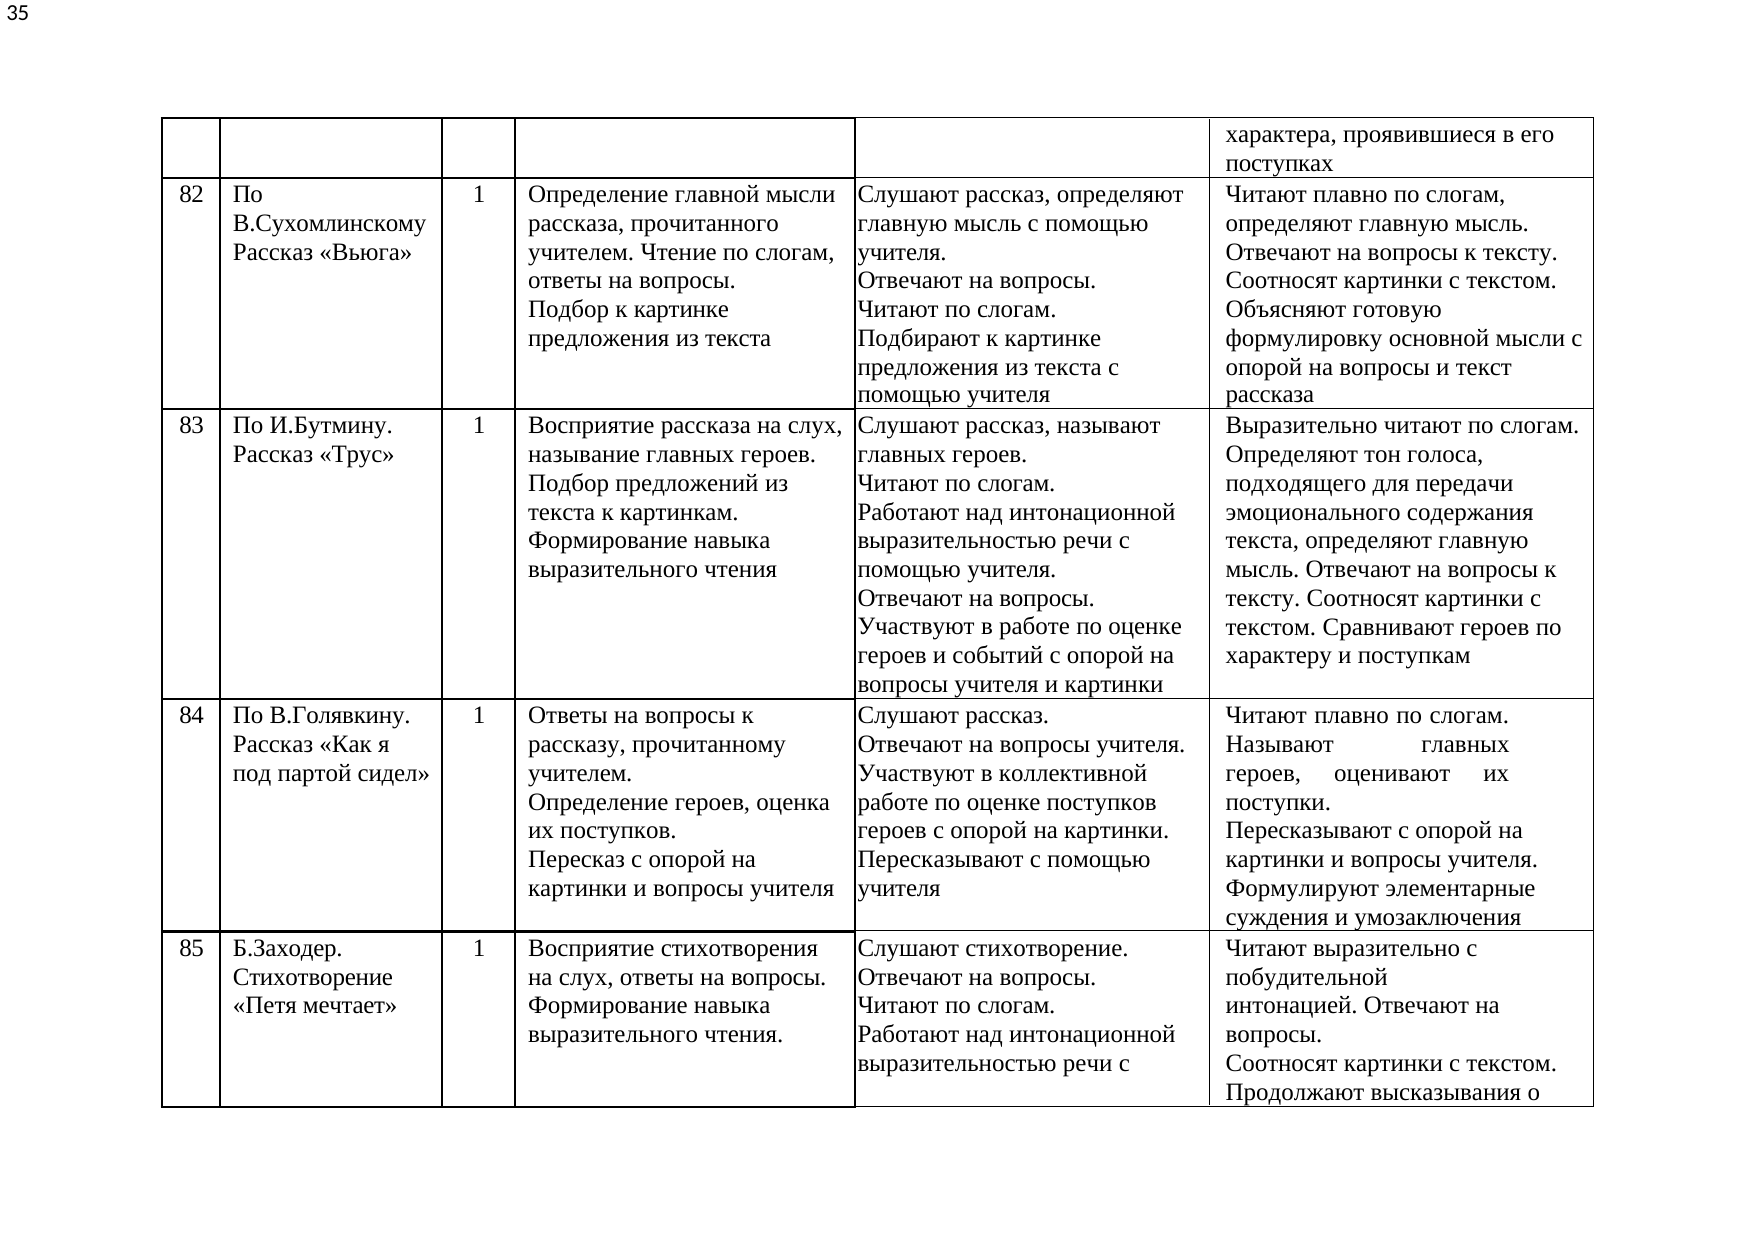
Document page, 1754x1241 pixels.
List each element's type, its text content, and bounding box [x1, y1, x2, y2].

table_cell 85 [163, 933, 219, 1106]
table_cell 84 [163, 700, 219, 930]
table_cell Б.Заходер. Стихотворение «Петя мечтает» [221, 933, 441, 1106]
table_cell По В.Сухомлинскому Рассказ «Вьюга» [221, 179, 441, 408]
table_cell Слушают стихотворение. Отвечают на вопросы. Читают по слогам. Работают над интонационной выразительностью речи с [856, 931, 1210, 1106]
table_header [516, 119, 854, 177]
table_cell 82 [163, 179, 219, 408]
table_header [856, 118, 1210, 177]
table_header [443, 119, 514, 177]
table_cell 1 [443, 410, 514, 698]
table_cell Читают плавно по слогам, определяют главную мысль. Отвечают на вопросы к тексту. Соотносят картинки с текстом. Объясняют готовую формулировку основной мысли с опорой на вопросы и текст рассказа [1210, 178, 1593, 408]
table_cell Выразительно читают по слогам. Определяют тон голоса, подходящего для передачи эмоционального содержания текста, определяют главную мысль. Отвечают на вопросы к тексту. Соотносят картинки с текстом. Сравнивают героев по характеру и поступкам [1210, 409, 1593, 698]
table_cell Определение главной мысли рассказа, прочитанного учителем. Чтение по слогам, ответы на вопросы. Подбор к картинке предложения из текста [516, 179, 854, 408]
table_cell Восприятие стихотворения на слух, ответы на вопросы. Формирование навыка выразительного чтения. [516, 933, 854, 1106]
table_cell Читают выразительно с побудительной интонацией. Отвечают на вопросы. Соотносят картинки с текстом. Продолжают высказывания о [1210, 931, 1593, 1106]
table_cell Восприятие рассказа на слух, называние главных героев. Подбор предложений из текста к картинкам. Формирование навыка выразительного чтения [516, 410, 854, 698]
table_cell Слушают рассказ, определяют главную мысль с помощью учителя. Отвечают на вопросы. Читают по слогам. Подбирают к картинке предложения из текста с помощью учителя [856, 178, 1209, 408]
table_cell 83 [163, 410, 219, 698]
table_cell По И.Бутмину. Рассказ «Трус» [221, 410, 441, 698]
table_cell 1 [443, 179, 514, 408]
table_cell Ответы на вопросы к рассказу, прочитанному учителем. Определение героев, оценка их поступков. Пересказ с опорой на картинки и вопросы учителя [516, 700, 854, 930]
table_header [221, 119, 441, 177]
table_cell 1 [443, 700, 514, 930]
table_cell 1 [443, 933, 514, 1106]
table_header характера, проявившиеся в его поступках [1210, 118, 1593, 177]
table_cell Читают плавно по слогам. Называют главных героев, оценивают их поступки. Пересказывают с опорой на картинки и вопросы учителя. Формулируют элементарные суждения и умозаключения [1210, 699, 1593, 930]
table_cell Слушают рассказ, называют главных героев. Читают по слогам. Работают над интонационной выразительностью речи с помощью учителя. Отвечают на вопросы. Участвуют в работе по оценке героев и событий с опорой на вопросы учителя и картинки [856, 409, 1209, 698]
table_cell По В.Голявкину. Рассказ «Как я под партой сидел» [221, 700, 441, 930]
table_cell Слушают рассказ. Отвечают на вопросы учителя. Участвуют в коллективной работе по оценке поступков героев с опорой на картинки. Пересказывают с помощью учителя [856, 699, 1209, 930]
table_header [163, 119, 219, 177]
